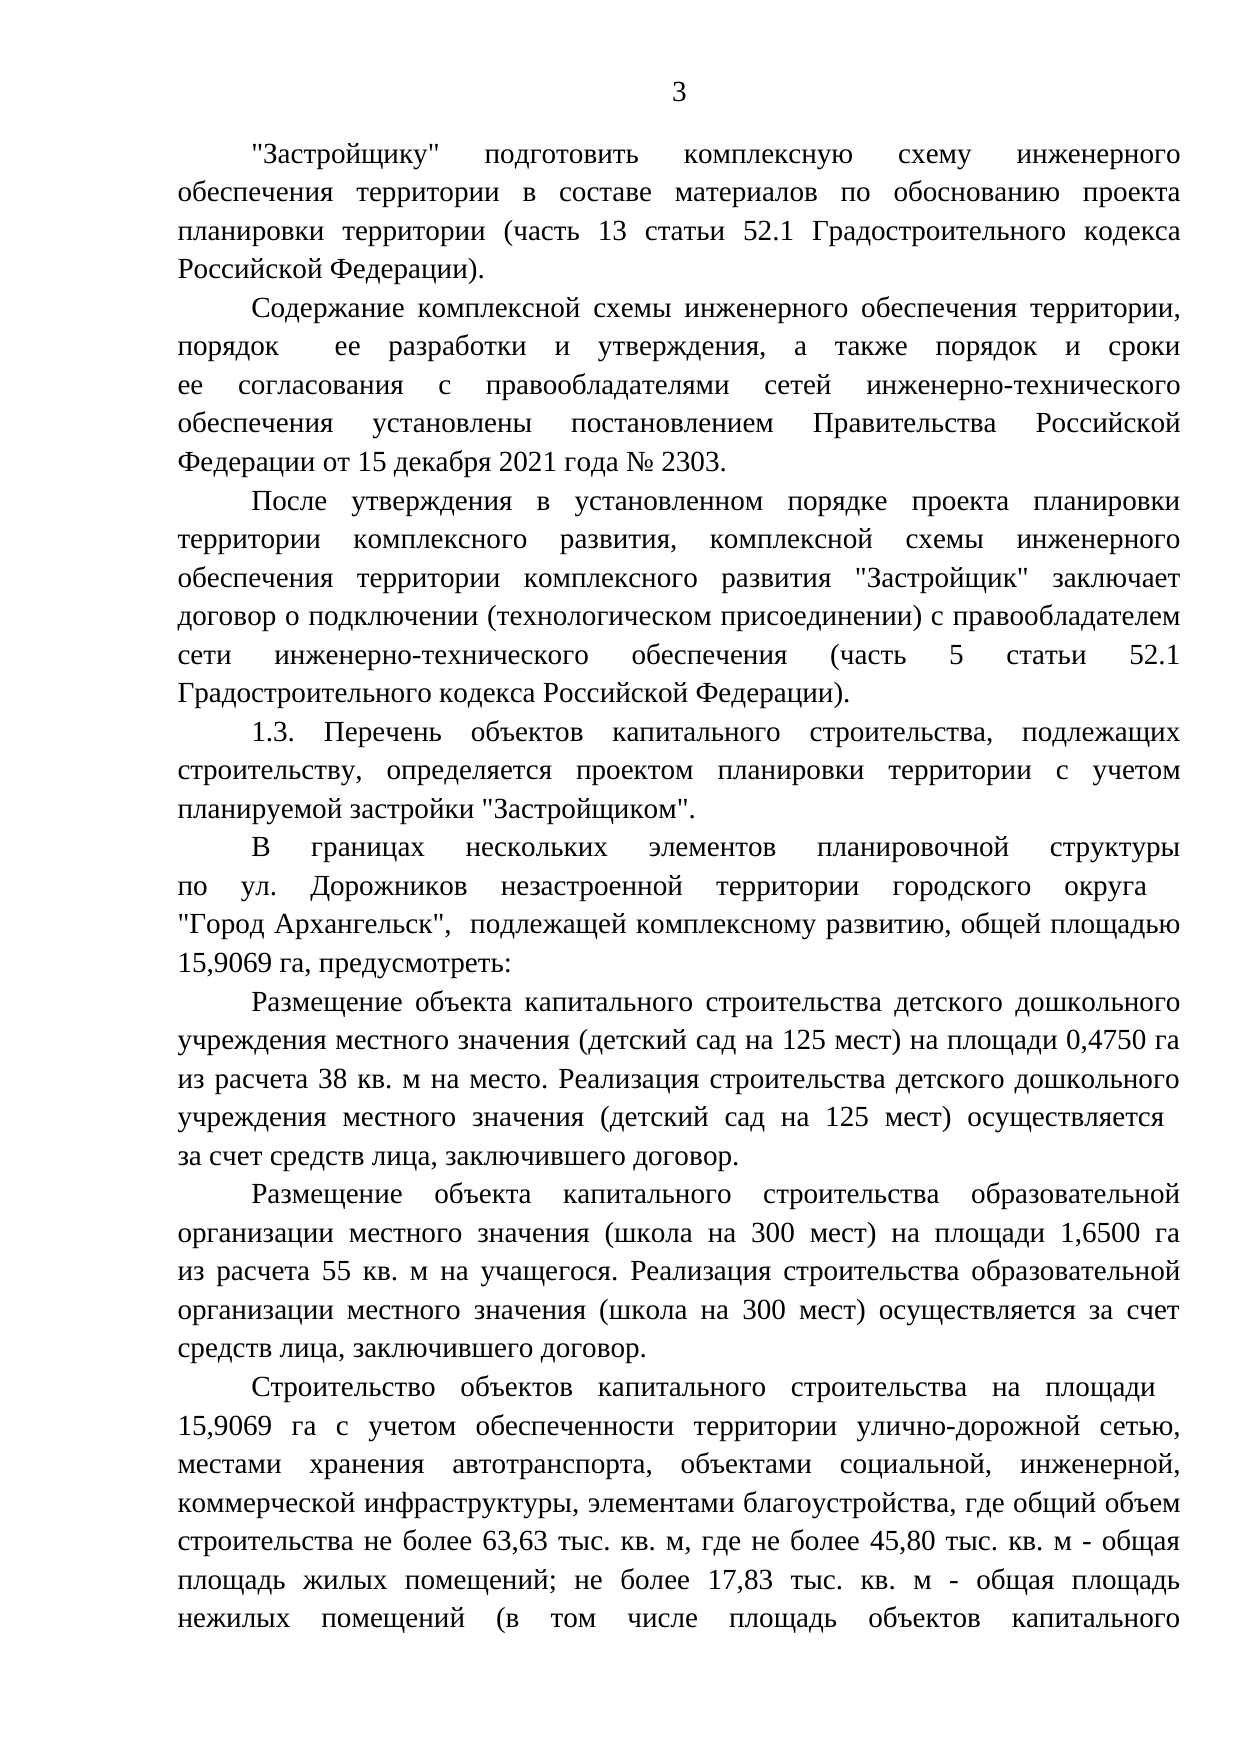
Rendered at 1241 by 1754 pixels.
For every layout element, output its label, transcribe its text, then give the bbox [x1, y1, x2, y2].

text 1.3. Перечень объектов капитального строительства, подлежащих строительству, определяется проектом планировки территории с учетом планируемой застройки "Застройщиком". [177, 714, 1181, 824]
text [177, 1369, 1181, 1634]
text "Застройщику" подготовить комплексную схему инженерного обеспечения территории в составе материалов по обоснованию проекта планировки территории (часть 13 статьи 52.1 Градостроительного кодекса Российской Федерации). [177, 136, 1181, 285]
text Содержание комплексной схемы инженерного обеспечения территории, порядок ее разработки и утверждения, а также порядок и сроки ее согласования с правообладателями сетей инженерно-технического обеспечения установлены постановлением Правительства Российской Федерации от 15 декабря 2021 года № 2303. [177, 290, 1181, 478]
text В границах нескольких элементов планировочной структуры по ул. Дорожников незастроенной территории городского округа "Город Архангельск", подлежащей комплексному развитию, общей площадью 15,9069 га, предусмотреть: [177, 829, 1181, 979]
text Размещение объекта капитального строительства образовательной организации местного значения (школа на 300 мест) на площади 1,6500 га из расчета 55 кв. м на учащегося. Реализация строительства образовательной организации местного значения (школа на 300 мест) осуществляется за счет средств лица, заключившего договор. [177, 1176, 1181, 1364]
text Размещение объекта капитального строительства детского дошкольного учреждения местного значения (детский сад на 125 мест) на площади 0,4750 га из расчета 38 кв. м на место. Реализация строительства детского дошкольного учреждения местного значения (детский сад на 125 мест) осуществляется за счет средств лица, заключившего договор. [177, 984, 1181, 1171]
text После утверждения в установленном порядке проекта планировки территории комплексного развития, комплексной схемы инженерного обеспечения территории комплексного развития "Застройщик" заключает договор о подключении (технологическом присоединении) с правообладателем сети инженерно-технического обеспечения (часть 5 статьи 52.1 Градостроительного кодекса Российской Федерации). [177, 483, 1181, 709]
